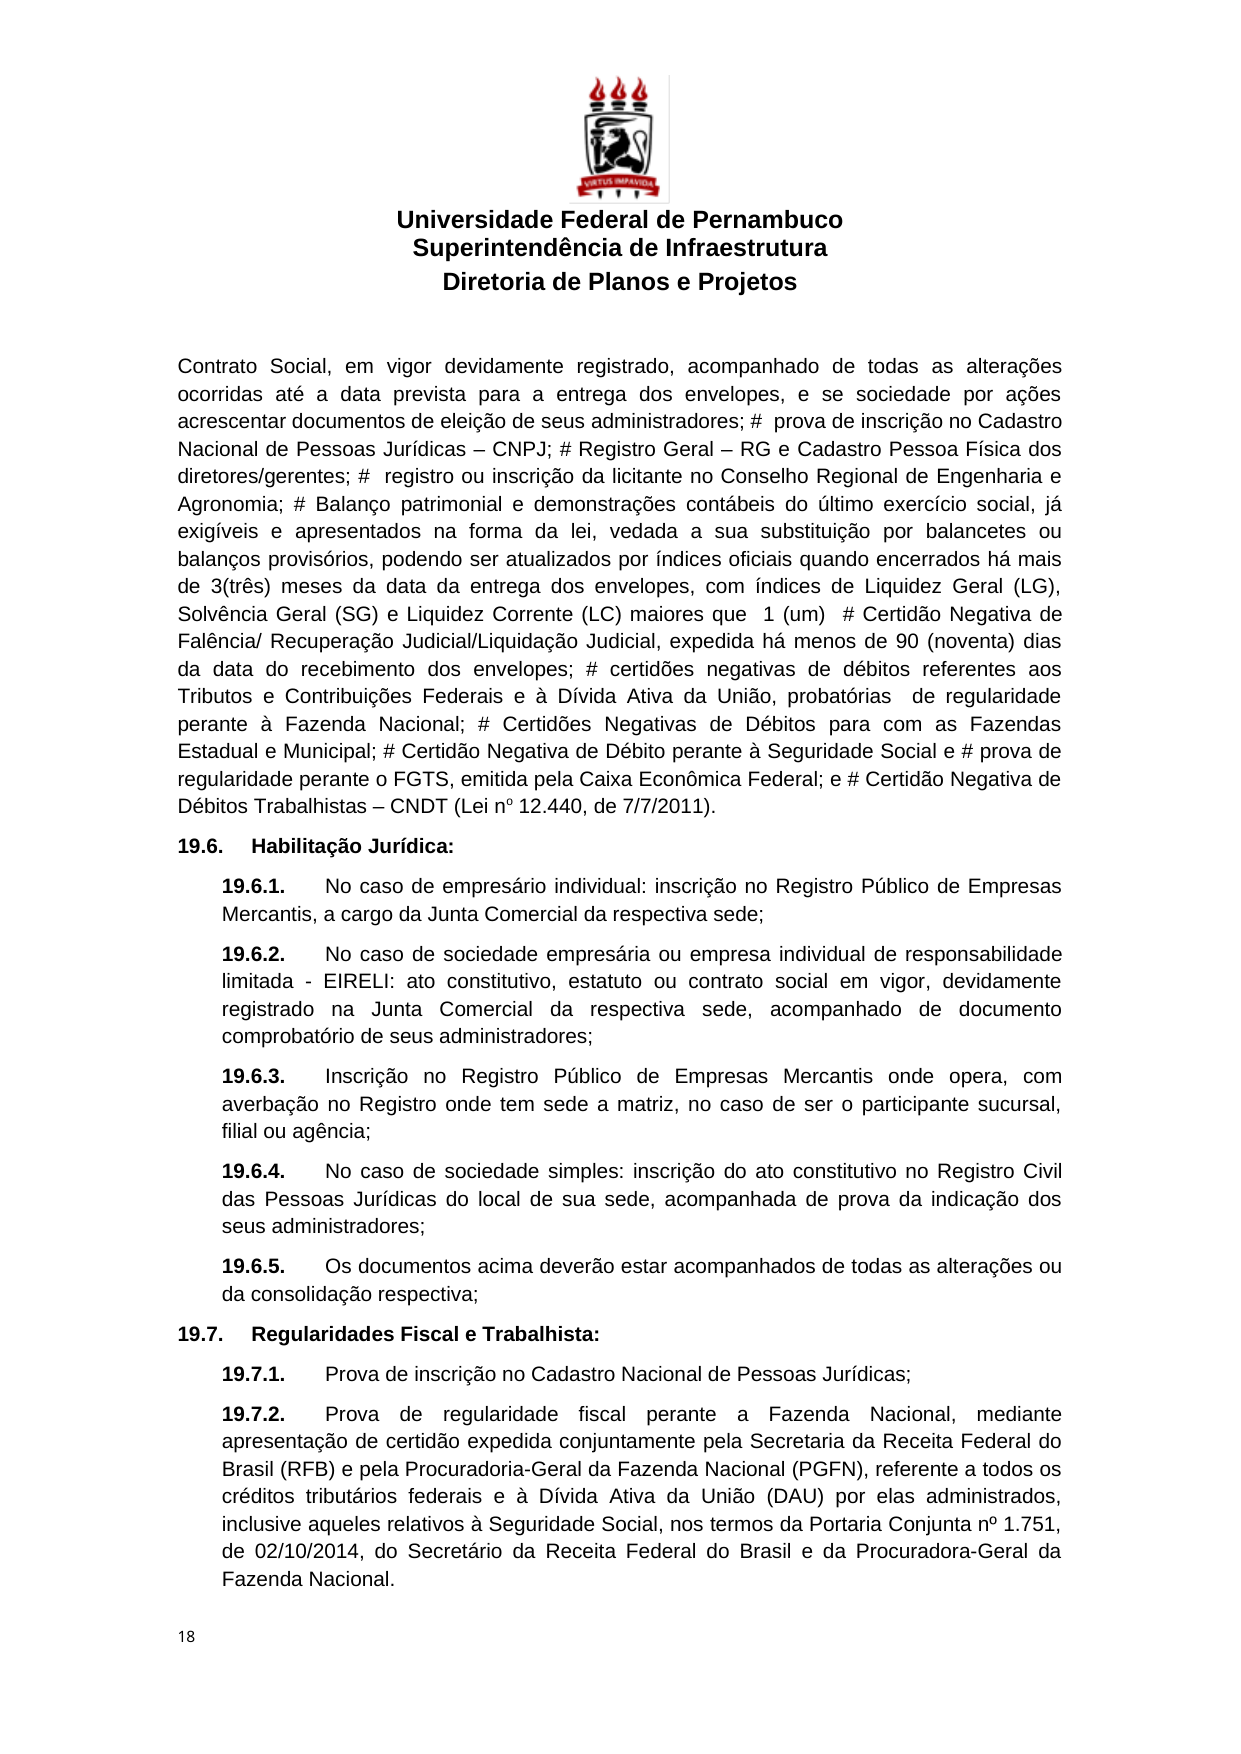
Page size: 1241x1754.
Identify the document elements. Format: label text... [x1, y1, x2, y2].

text No caso de empresário individual: inscrição no Registro Público de Empresas Mercantis, a cargo da Junta Comercial da respectiva sede; [222, 874, 1063, 926]
text Habilitação Jurídica: [177, 834, 1063, 858]
text Prova de inscrição no Cadastro Nacional de Pessoas Jurídicas; [222, 1362, 1063, 1386]
text No caso de sociedade simples: inscrição do ato constitutivo no Registro Civil das Pessoas Jurídicas do local de sua sede, acompanhada de prova da indicação dos seus administradores; [222, 1159, 1063, 1238]
text Os documentos acima deverão estar acompanhados de todas as alterações ou da consolidação respectiva; [222, 1254, 1063, 1306]
text Prova de regularidade fiscal perante a Fazenda Nacional, mediante apresentação de certidão expedida conjuntamente pela Secretaria da Receita Federal do Brasil (RFB) e pela Procuradoria-Geral da Fazenda Nacional (PGFN), referente a todos os créditos tributários federais e à Dívida Ativa da União (DAU) por elas administrados, inclusive aqueles relativos à Seguridade Social, nos termos da Portaria Conjunta nº 1.751, de 02/10/2014, do Secretário da Receita Federal do Brasil e da Procuradora-Geral da Fazenda Nacional. [222, 1402, 1063, 1591]
text Regularidades Fiscal e Trabalhista: [177, 1322, 1063, 1346]
picture [569, 75, 671, 205]
text Inscrição no Registro Público de Empresas Mercantis onde opera, com averbação no Registro onde tem sede a matriz, no caso de ser o participante sucursal, filial ou agência; [222, 1064, 1063, 1143]
text No caso de sociedade empresária ou empresa individual de responsabilidade limitada - EIRELI: ato constitutivo, estatuto ou contrato social em vigor, devidamente registrado na Junta Comercial da respectiva sede, acompanhado de documento comprobatório de seus administradores; [222, 942, 1063, 1048]
